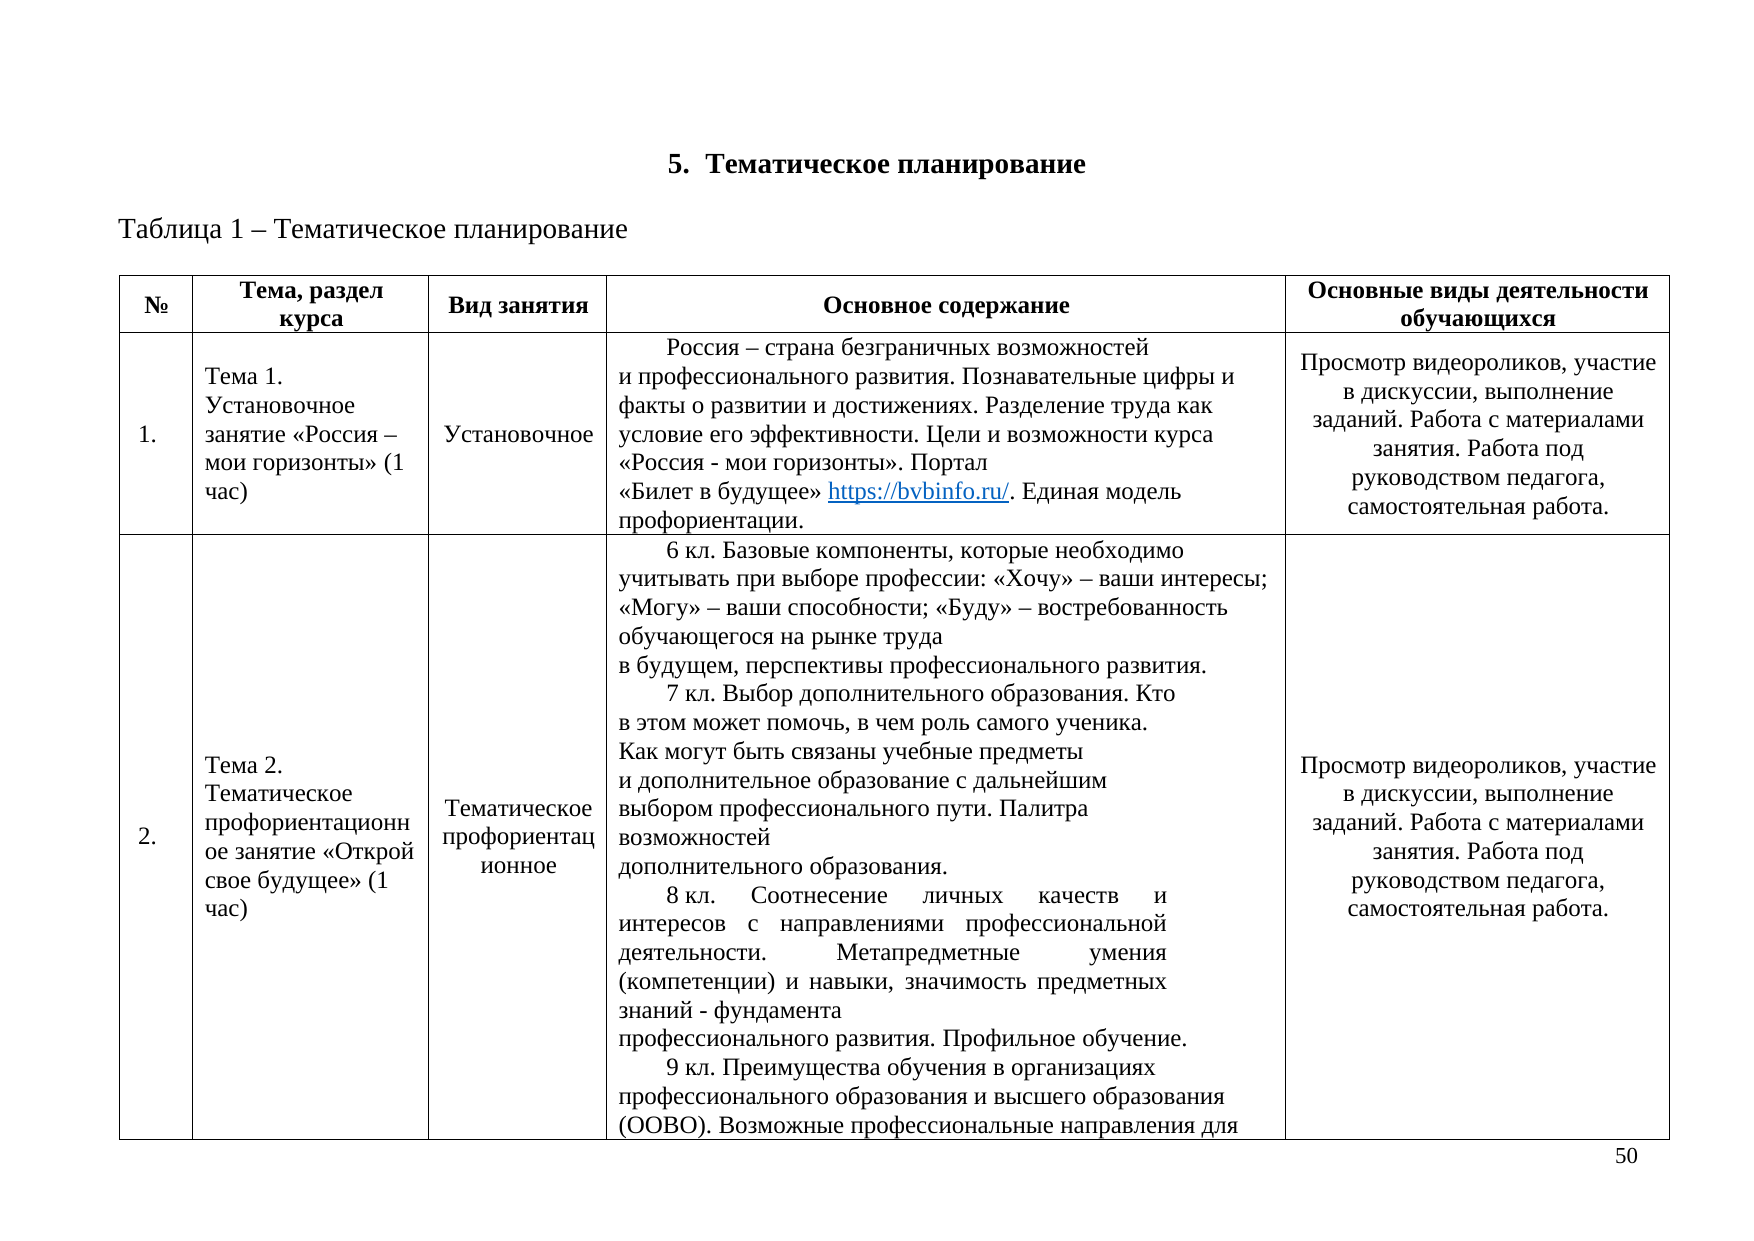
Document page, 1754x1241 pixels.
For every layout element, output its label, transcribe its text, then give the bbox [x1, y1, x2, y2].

subtitle Тематическое планирование [668, 146, 1681, 180]
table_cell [1286, 535, 1669, 1138]
table_header Тема, раздел курса [193, 276, 428, 332]
table_cell Россия – страна безграничных возможностей и профессионального развития. Познавательные цифры и факты о развитии и достижениях. Разделение труда как условие его эффективности. Цели и возможности курса «Россия - мои горизонты». Портал «Билет в будущее» https://bvbinfo.ru/. Единая модель профориентации. [607, 333, 1285, 534]
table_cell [193, 535, 428, 1138]
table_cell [607, 535, 1285, 1138]
table_header № [120, 276, 192, 332]
table_cell 2. [120, 535, 192, 1138]
table_cell Тема 1. Установочное занятие «Россия – мои горизонты» (1 час) [193, 333, 428, 534]
table_header Основное содержание [607, 276, 1285, 332]
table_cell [429, 535, 606, 1138]
table_header Вид занятия [429, 276, 606, 332]
table_cell Установочное [429, 333, 606, 534]
text Таблица 1 – Тематическое планирование [118, 211, 1681, 245]
table_header Основные виды деятельности обучающихся [1286, 276, 1669, 332]
table_cell 1. [120, 333, 192, 534]
